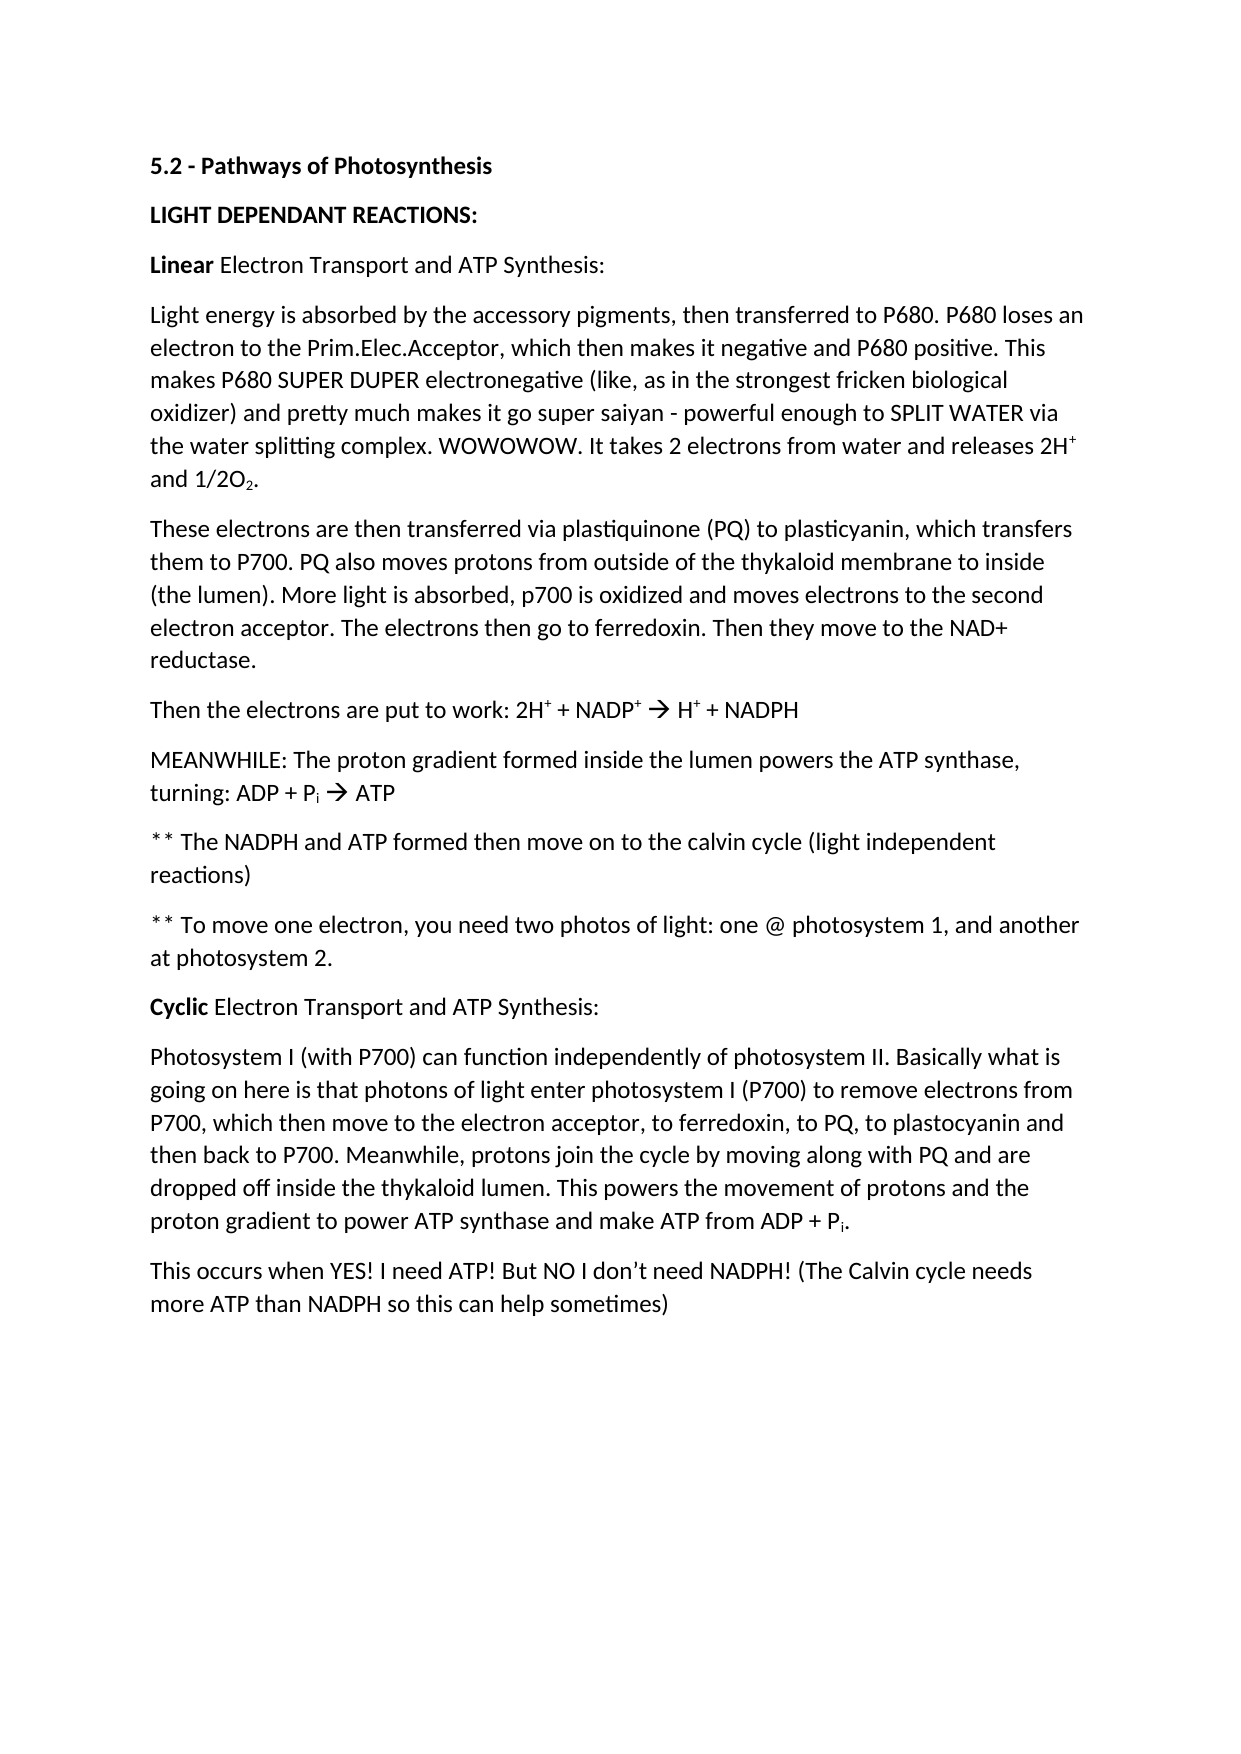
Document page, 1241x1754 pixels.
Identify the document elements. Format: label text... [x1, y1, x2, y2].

text Then the electrons are put to work: 2H+ + NADP+ H+ + NADPH [150, 694, 1090, 725]
text ** To move one electron, you need two photos of light: one @ photosystem 1, and another at photosystem 2. [150, 909, 1090, 972]
text LIGHT DEPENDANT REACTIONS: [150, 199, 1090, 230]
text 5.2 - Pathways of Photosynthesis [150, 150, 1090, 181]
text MEANWHILE: The proton gradient formed inside the lumen powers the ATP synthase, turning: ADP + Pi ATP [150, 744, 1090, 807]
text ** The NADPH and ATP formed then move on to the calvin cycle (light independent reactions) [150, 826, 1090, 890]
text Cyclic Electron Transport and ATP Synthesis: [150, 991, 1090, 1022]
text Linear Electron Transport and ATP Synthesis: [150, 249, 1090, 280]
text Light energy is absorbed by the accessory pigments, then transferred to P680. P680 loses an electron to the Prim.Elec.Acceptor, which then makes it negative and P680 positive. This makes P680 SUPER DUPER electronegative (like, as in the strongest fricken biological oxidizer) and pretty much makes it go super saiyan - powerful enough to SPLIT WATER via the water splitting complex. WOWOWOW. It takes 2 electrons from water and releases 2H+ and 1/2O2. [150, 299, 1090, 494]
text Photosystem I (with P700) can function independently of photosystem II. Basically what is going on here is that photons of light enter photosystem I (P700) to remove electrons from P700, which then move to the electron acceptor, to ferredoxin, to PQ, to plastocyanin and then back to P700. Meanwhile, protons join the cycle by moving along with PQ and are dropped off inside the thykaloid lumen. This powers the movement of protons and the proton gradient to power ATP synthase and make ATP from ADP + Pi. [150, 1041, 1090, 1236]
text These electrons are then transferred via plastiquinone (PQ) to plasticyanin, which transfers them to P700. PQ also moves protons from outside of the thykaloid membrane to inside (the lumen). More light is absorbed, p700 is oxidized and moves electrons to the second electron acceptor. The electrons then go to ferredoxin. Then they move to the NAD+ reductase. [150, 513, 1090, 675]
text This occurs when YES! I need ATP! But NO I don’t need NADPH! (The Calvin cycle needs more ATP than NADPH so this can help sometimes) [150, 1255, 1090, 1318]
